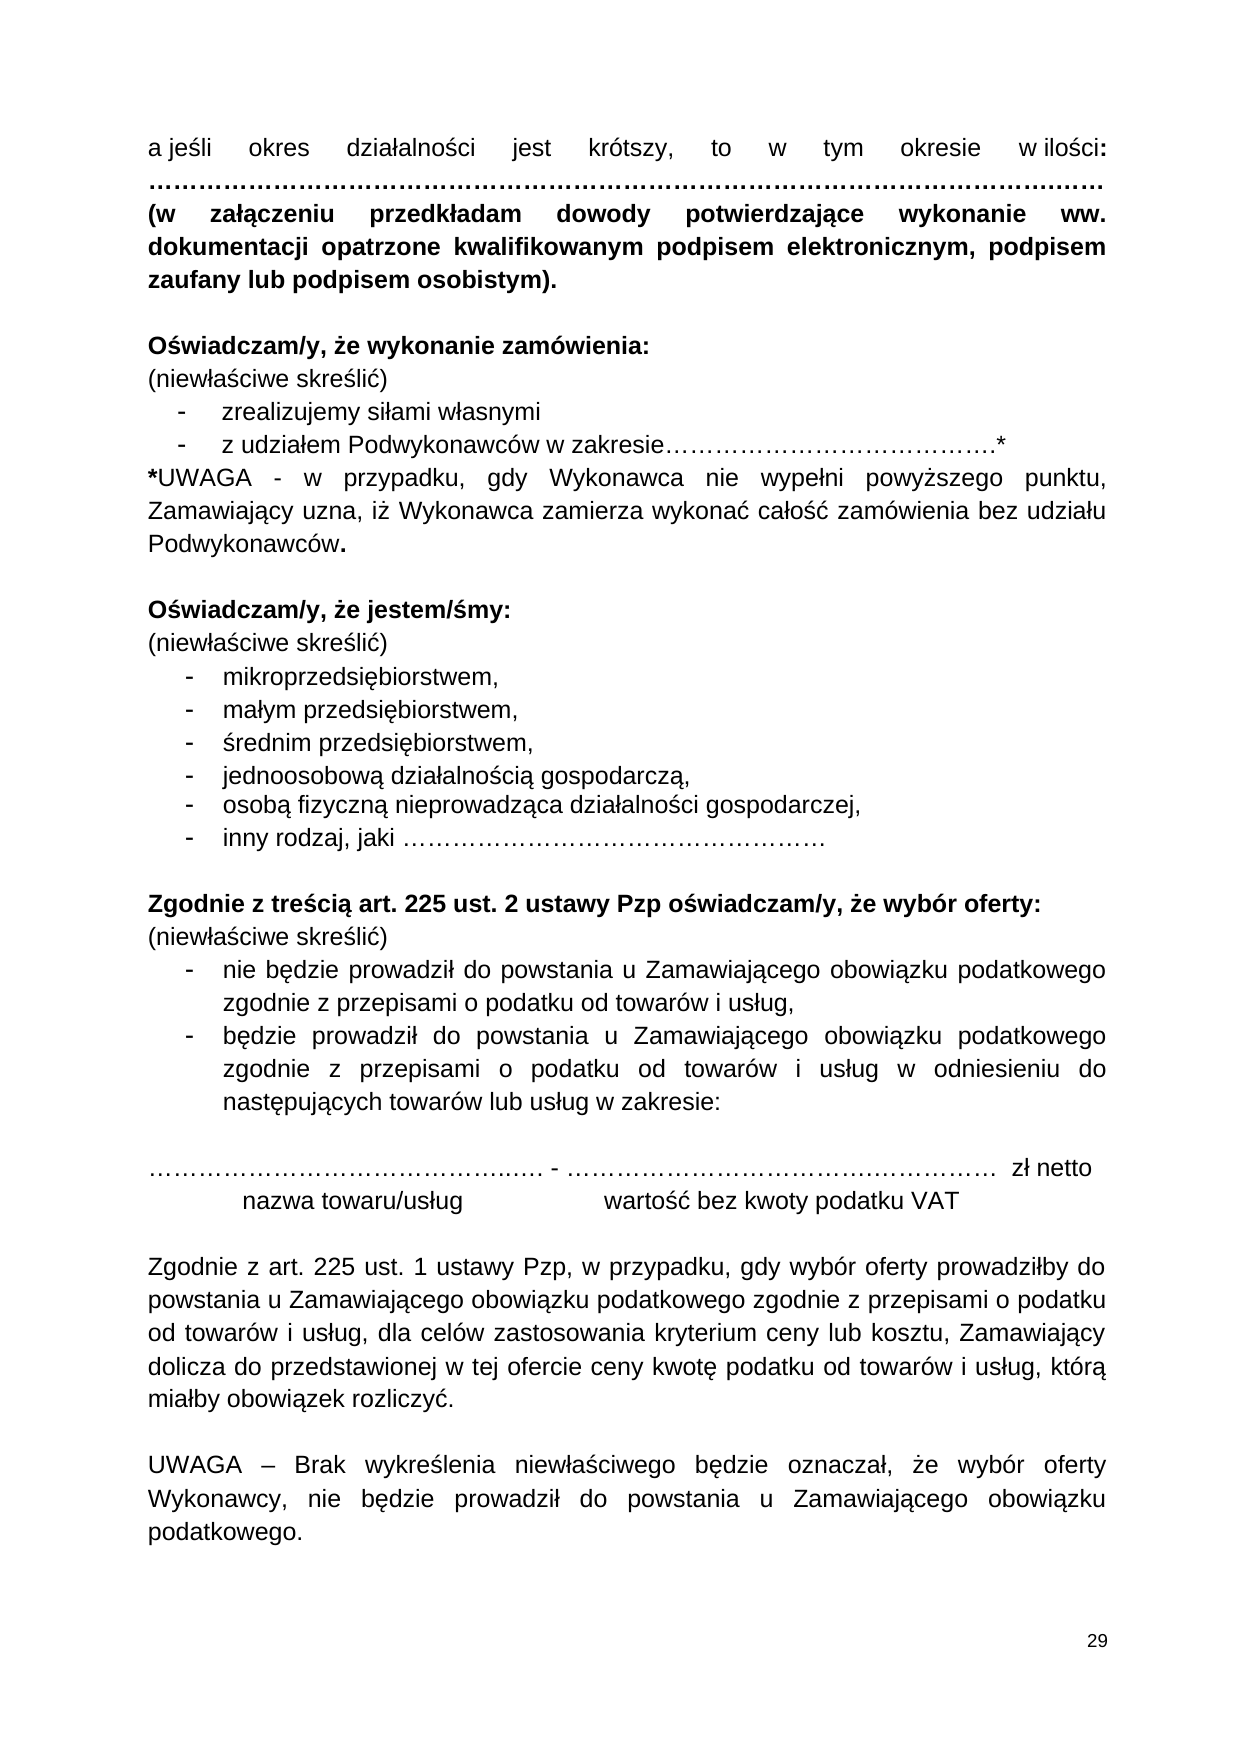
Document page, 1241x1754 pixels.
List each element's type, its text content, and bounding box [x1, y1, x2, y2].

text *UWAGA - w przypadku, gdy Wykonawca nie wypełni powyższego punktu, Zamawiający uzna, iż Wykonawca zamierza wykonać całość zamówienia bez udziału Podwykonawców. [148, 463, 1107, 558]
list mikroprzedsiębiorstwem, [185, 661, 1107, 690]
text UWAGA – Brak wykreślenia niewłaściwego będzie oznaczał, że wybór oferty Wykonawcy, nie będzie prowadził do powstania u Zamawiającego obowiązku podatkowego. [148, 1451, 1107, 1545]
list będzie prowadził do powstania u Zamawiającego obowiązku podatkowego zgodnie z przepisami o podatku od towarów i usług w odniesieniu do następujących towarów lub usług w zakresie: [185, 1021, 1107, 1116]
text (niewłaściwe skreślić) [148, 922, 1107, 951]
text ……………………………………..…. - ……………………………….…………… zł netto [148, 1153, 1107, 1182]
text (niewłaściwe skreślić) [148, 364, 1107, 393]
list osobą fizyczną nieprowadząca działalności gospodarczej, [185, 790, 1107, 818]
text Oświadczam/y, że wykonanie zamówienia: [148, 331, 1107, 360]
text z udziałem Podwykonawców w zakresie………………………………….* [177, 430, 1107, 459]
list inny rodzaj, jaki …………………………………………… [185, 823, 1107, 852]
text (w załączeniu przedkładam dowody potwierdzające wykonanie ww. dokumentacji opatrzone kwalifikowanym podpisem elektronicznym, podpisem zaufany lub podpisem osobistym). [148, 199, 1107, 294]
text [148, 133, 1107, 195]
text Zgodnie z art. 225 ust. 1 ustawy Pzp, w przypadku, gdy wybór oferty prowadziłby do powstania u Zamawiającego obowiązku podatkowego zgodnie z przepisami o podatku od towarów i usług, dla celów zastosowania kryterium ceny lub kosztu, Zamawiający dolicza do przedstawionej w tej ofercie ceny kwotę podatku od towarów i usług, którą miałby obowiązek rozliczyć. [148, 1252, 1107, 1413]
text (niewłaściwe skreślić) [148, 628, 1107, 657]
text zrealizujemy siłami własnymi [177, 397, 1107, 426]
text Oświadczam/y, że jestem/śmy: [148, 595, 1107, 624]
list jednoosobową działalnością gospodarczą, [185, 761, 1107, 790]
list małym przedsiębiorstwem, [185, 694, 1107, 723]
text Zgodnie z treścią art. 225 ust. 2 ustawy Pzp oświadczam/y, że wybór oferty: [148, 889, 1107, 918]
list nie będzie prowadził do powstania u Zamawiającego obowiązku podatkowego zgodnie z przepisami o podatku od towarów i usług, [185, 955, 1107, 1017]
text nazwa towaru/usług wartość bez kwoty podatku VAT [148, 1186, 1107, 1215]
list średnim przedsiębiorstwem, [185, 728, 1107, 757]
